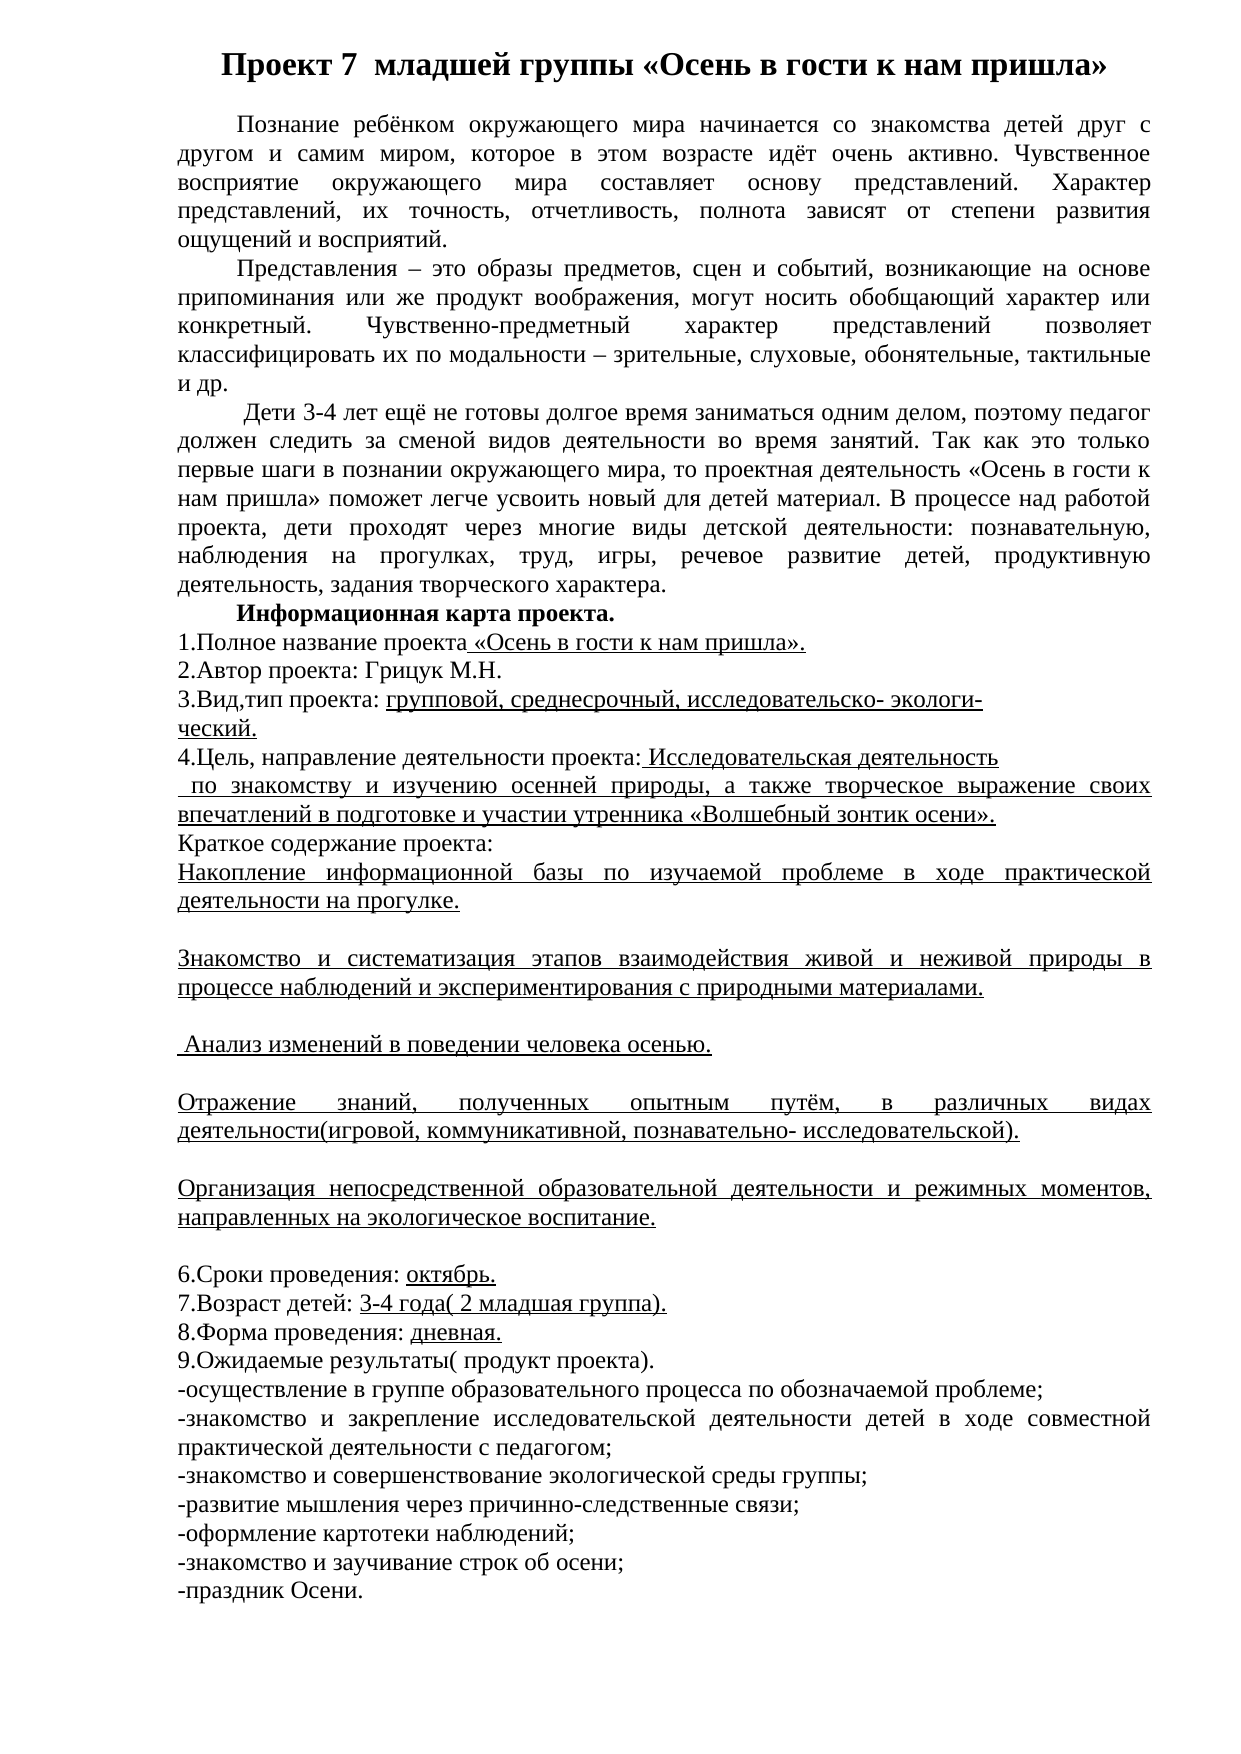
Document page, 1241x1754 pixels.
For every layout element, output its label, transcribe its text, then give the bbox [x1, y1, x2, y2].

text 8.Форма проведения: дневная. [177, 1317, 1152, 1346]
text по знакомству и изучению осенней природы, а также творческое выражение своих впечатлений в подготовке и участии утренника «Волшебный зонтик осени». [177, 797, 1152, 828]
text -осуществление в группе образовательного процесса по обозначаемой проблеме; [177, 1374, 1152, 1403]
text 7.Возраст детей: 3-4 года( 2 младшая группа). [177, 1288, 1152, 1317]
text Организация непосредственной образовательной деятельности и режимных моментов, направленных на экологическое воспитание. [177, 1199, 1152, 1231]
text Знакомство и систематизация этапов взаимодействия живой и неживой природы в процессе наблюдений и экспериментирования с природными материалами. [177, 943, 1152, 968]
text Проект 7 младшей группы «Осень в гости к нам пришла» [177, 44, 1152, 83]
text Накопление информационной базы по изучаемой проблеме в ходе практической деятельности на прогулке. [177, 857, 1152, 882]
text Информационная карта проекта. [177, 598, 1152, 627]
text Накопление информационной базы по изучаемой проблеме в ходе практической деятельности на прогулке. [177, 883, 1152, 914]
text Анализ изменений в поведении человека осенью. [177, 1029, 1152, 1058]
text -знакомство и заучивание строк об осени; [177, 1547, 1152, 1576]
text -развитие мышления через причинно-следственные связи; [177, 1489, 1152, 1518]
text Представления – это образы предметов, сцен и событий, возникающие на основе припоминания или же продукт воображения, могут носить обобщающий характер или конкретный. Чувственно-предметный характер представлений позволяет классифицировать их по модальности – зрительные, слуховые, обонятельные, тактильные и др. [177, 253, 1152, 397]
text 6.Сроки проведения: октябрь. [177, 1259, 1152, 1288]
text Познание ребёнком окружающего мира начинается со знакомства детей друг с другом и самим миром, которое в этом возрасте идёт очень активно. Чувственное восприятие окружающего мира составляет основу представлений. Характер представлений, их точность, отчетливость, полнота зависят от степени развития ощущений и восприятий. [177, 109, 1152, 253]
text Организация непосредственной образовательной деятельности и режимных моментов, направленных на экологическое воспитание. [177, 1173, 1152, 1198]
text Отражение знаний, полученных опытным путём, в различных видах деятельности(игровой, коммуникативной, познавательно- исследовательской). [177, 1087, 1152, 1112]
text 3.Вид,тип проекта: групповой, среднесрочный, исследовательско- экологи- [177, 684, 1152, 713]
text 2.Автор проекта: Грицук М.Н. [177, 656, 1152, 684]
text ческий. [177, 713, 1152, 742]
text по знакомству и изучению осенней природы, а также творческое выражение своих впечатлений в подготовке и участии утренника «Волшебный зонтик осени». [177, 771, 1152, 796]
text 9.Ожидаемые результаты( продукт проекта). [177, 1346, 1152, 1374]
text -праздник Осени. [177, 1576, 1152, 1604]
text -знакомство и закрепление исследовательской деятельности детей в ходе совместной практической деятельности с педагогом; [177, 1403, 1152, 1461]
text Отражение знаний, полученных опытным путём, в различных видах деятельности(игровой, коммуникативной, познавательно- исследовательской). [177, 1113, 1152, 1144]
text 4.Цель, направление деятельности проекта: Исследовательская деятельность [177, 742, 1152, 771]
text -оформление картотеки наблюдений; [177, 1518, 1152, 1547]
text 1.Полное название проекта «Осень в гости к нам пришла». [177, 627, 1152, 656]
text -знакомство и совершенствование экологической среды группы; [177, 1461, 1152, 1489]
text Дети 3-4 лет ещё не готовы долгое время заниматься одним делом, поэтому педагог должен следить за сменой видов деятельности во время занятий. Так как это только первые шаги в познании окружающего мира, то проектная деятельность «Осень в гости к нам пришла» поможет легче усвоить новый для детей материал. В процессе над работой проекта, дети проходят через многие виды детской деятельности: познавательную, наблюдения на прогулках, труд, игры, речевое развитие детей, продуктивную деятельность, задания творческого характера. [177, 397, 1152, 598]
text Знакомство и систематизация этапов взаимодействия живой и неживой природы в процессе наблюдений и экспериментирования с природными материалами. [177, 969, 1152, 1001]
text Краткое содержание проекта: [177, 828, 1152, 857]
